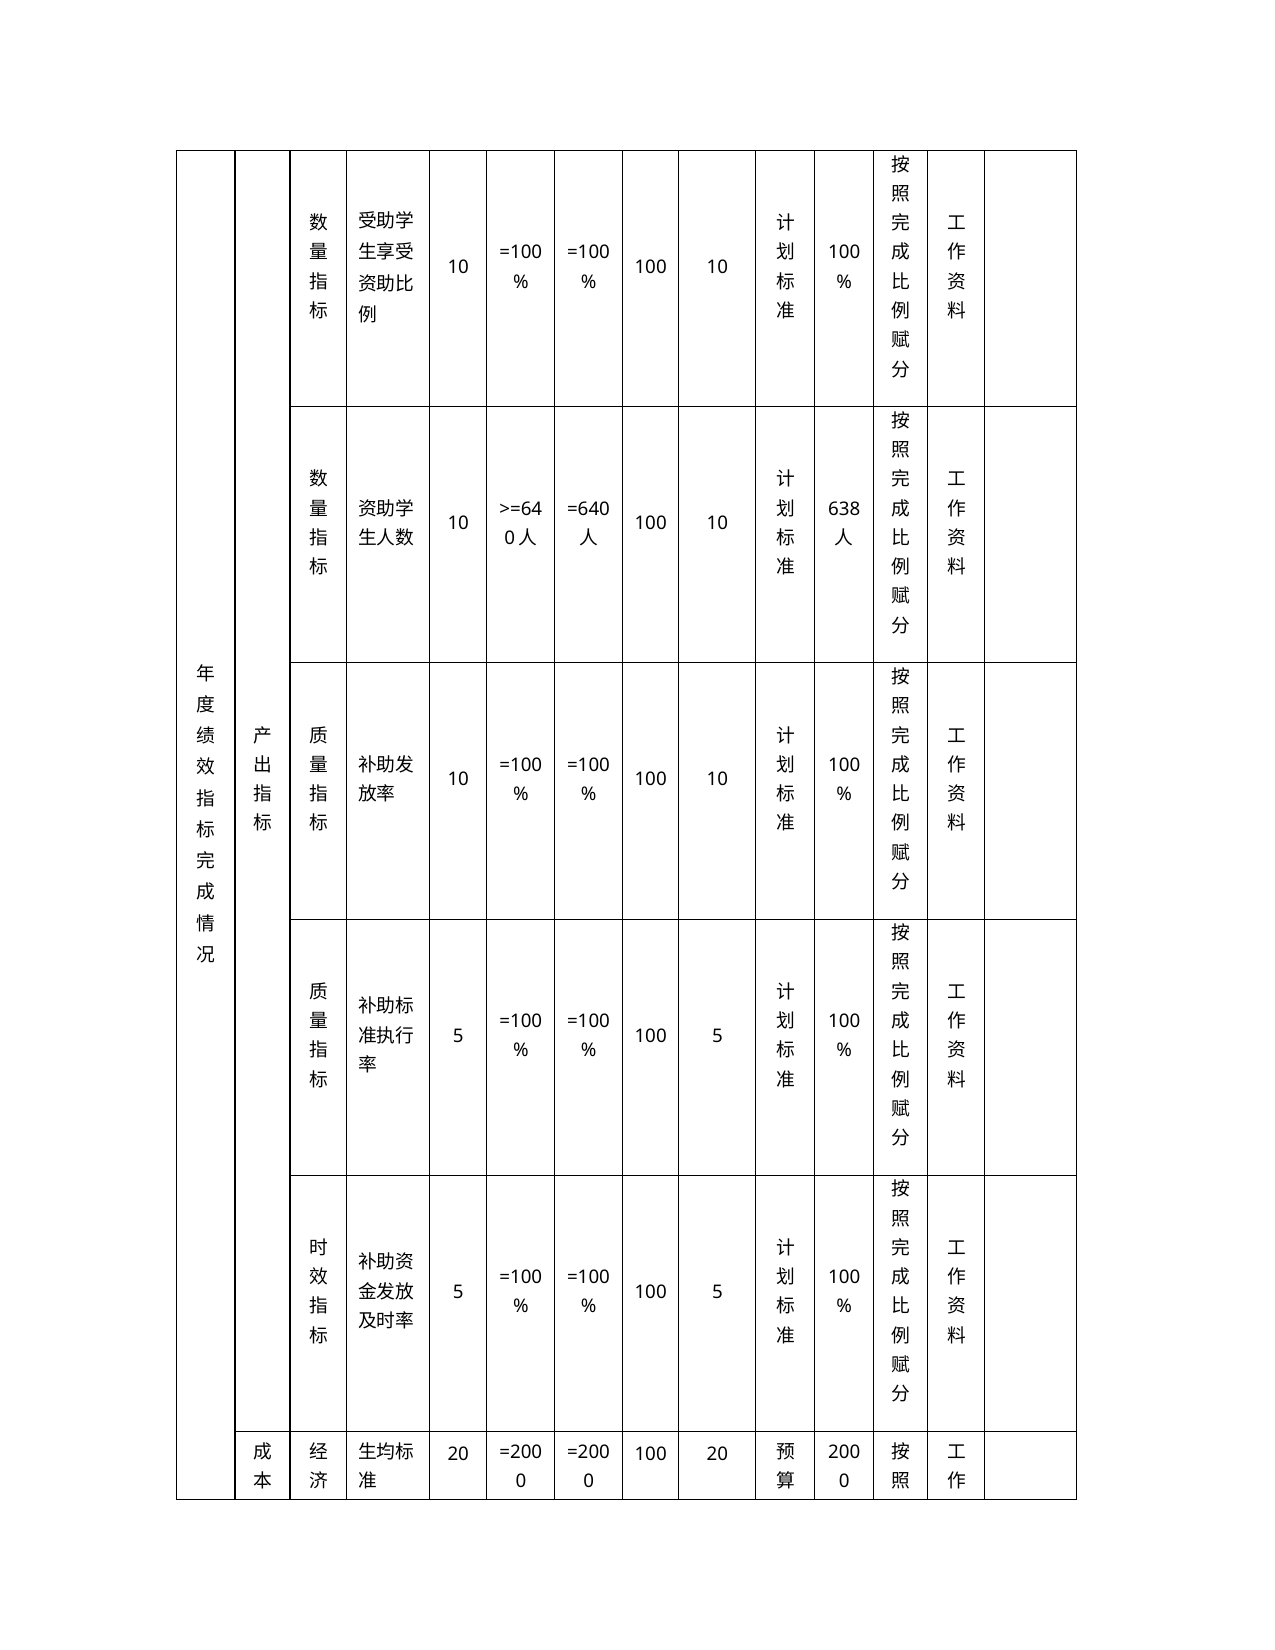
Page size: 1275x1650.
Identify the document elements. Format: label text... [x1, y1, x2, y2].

table_cell 资助学生人数 [347, 407, 429, 662]
table_cell =100% [487, 151, 554, 406]
table_cell 100% [815, 151, 873, 406]
table_cell 10 [430, 151, 486, 406]
table_cell 100 [623, 407, 678, 662]
table_cell 工作资料 [928, 407, 984, 662]
table_cell [985, 1176, 1076, 1431]
table_cell 补助标准执行率 [347, 920, 429, 1174]
table_cell 工作资料 [928, 151, 984, 406]
table_cell 质量指标 [291, 920, 346, 1174]
table_cell 10 [679, 407, 755, 662]
table_cell 5 [679, 1176, 755, 1431]
table_cell [985, 663, 1076, 918]
table_cell [985, 151, 1076, 406]
table_cell =640人 [555, 407, 622, 662]
table_cell 生均标准 [347, 1432, 429, 1499]
table_cell 经济成本指标 [291, 1432, 346, 1499]
table_cell =100% [555, 151, 622, 406]
table_cell =2000元/生/年 [487, 1432, 554, 1499]
table_cell 2000元/生/年 [815, 1432, 873, 1499]
table_cell 工作资料 [928, 663, 984, 918]
table_cell 100% [815, 920, 873, 1174]
table_cell [985, 1432, 1076, 1499]
table_cell 10 [430, 663, 486, 918]
table_cell 20 [430, 1432, 486, 1499]
table_cell 受助学生享受资助比例 [347, 151, 429, 406]
table_cell 10 [430, 407, 486, 662]
table_cell 产出指标 [236, 151, 289, 1431]
table_cell 数量指标 [291, 407, 346, 662]
table_cell 100 [623, 151, 678, 406]
table_cell 时效指标 [291, 1176, 346, 1431]
table_cell 按照完成比例赋分 [874, 1432, 927, 1499]
table_cell 5 [430, 920, 486, 1174]
table_cell 成本指标 [236, 1432, 289, 1499]
table_cell 100 [623, 1176, 678, 1431]
table_cell 10 [679, 663, 755, 918]
table_cell 100 [623, 663, 678, 918]
table_cell 计划标准 [756, 151, 814, 406]
table_cell >=640人 [487, 407, 554, 662]
table_cell 5 [430, 1176, 486, 1431]
table_cell =100% [555, 663, 622, 918]
table_cell 按照完成比例赋分 [874, 151, 927, 406]
table_cell 638人 [815, 407, 873, 662]
table_cell 年度绩效指标完成情况 [177, 151, 234, 1499]
table_cell 100 [623, 920, 678, 1174]
table_cell 10 [679, 151, 755, 406]
table_cell [985, 920, 1076, 1174]
table_cell 计划标准 [756, 407, 814, 662]
table_cell 工作资料 [928, 1432, 984, 1499]
table_cell =100% [487, 663, 554, 918]
table_cell =100% [555, 920, 622, 1174]
table_cell 5 [679, 920, 755, 1174]
table_cell =2000元/生/年 [555, 1432, 622, 1499]
table_cell 补助资金发放及时率 [347, 1176, 429, 1431]
table_cell 质量指标 [291, 663, 346, 918]
table_cell 100 [623, 1432, 678, 1499]
table_cell 按照完成比例赋分 [874, 920, 927, 1174]
table_cell 补助发放率 [347, 663, 429, 918]
table_cell 100% [815, 1176, 873, 1431]
table_cell 计划标准 [756, 920, 814, 1174]
table_cell 计划标准 [756, 663, 814, 918]
table_cell 工作资料 [928, 920, 984, 1174]
table_cell [985, 407, 1076, 662]
table_cell 按照完成比例赋分 [874, 663, 927, 918]
table_cell =100% [555, 1176, 622, 1431]
table_cell 预算支出标准 [756, 1432, 814, 1499]
table_cell =100% [487, 920, 554, 1174]
table_cell 数量指标 [291, 151, 346, 406]
table_cell 计划标准 [756, 1176, 814, 1431]
table_cell 100% [815, 663, 873, 918]
table_cell 按照完成比例赋分 [874, 407, 927, 662]
table_cell 工作资料 [928, 1176, 984, 1431]
table_cell =100% [487, 1176, 554, 1431]
table_cell 20 [679, 1432, 755, 1499]
table_cell 按照完成比例赋分 [874, 1176, 927, 1431]
